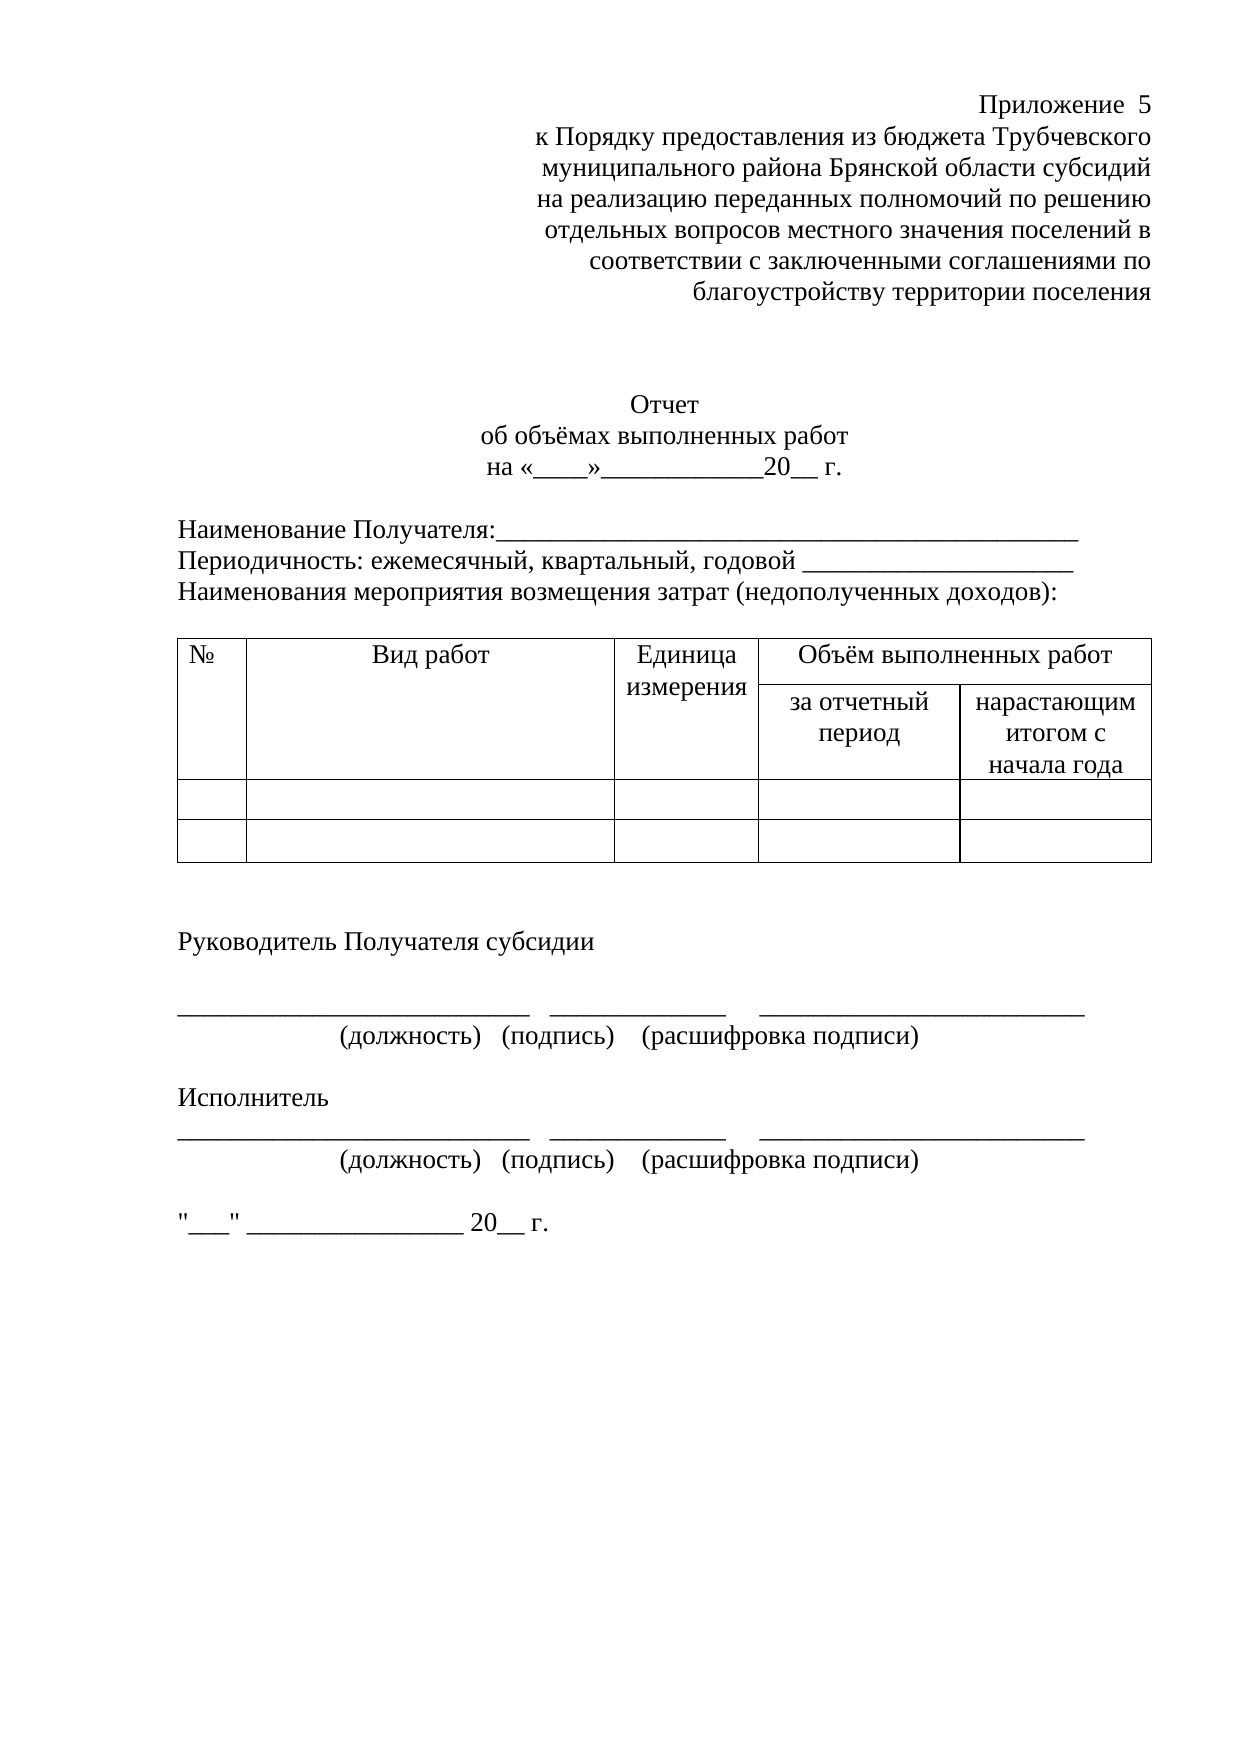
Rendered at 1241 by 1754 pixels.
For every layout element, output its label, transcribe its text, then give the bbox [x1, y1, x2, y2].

text "___" ________________ 20__ г. [177, 1206, 1152, 1237]
text (должность) (подпись) (расшифровка подписи) [177, 1143, 1152, 1174]
text Руководитель Получателя субсидии [177, 925, 1152, 957]
text благоустройству территории поселения [177, 276, 1152, 307]
table_cell [247, 820, 614, 862]
table_header № [178, 639, 246, 779]
text Наименование Получателя:___________________________________________ [177, 513, 1152, 544]
text Отчет [177, 388, 1152, 419]
text соответствии с заключенными соглашениями по [177, 244, 1152, 276]
table_header Объём выполненных работ [759, 639, 1151, 684]
text __________________________ _____________ ________________________ [177, 988, 1152, 1019]
text на «____»____________20__ г. [177, 451, 1152, 482]
table_cell [759, 820, 959, 862]
table_cell [759, 780, 959, 819]
table_cell [615, 780, 758, 819]
text к Порядку предоставления из бюджета Трубчевского [177, 120, 1152, 151]
table_cell [961, 780, 1151, 819]
table_cell [178, 820, 246, 862]
table_cell нарастающим итогом с начала года [961, 685, 1151, 779]
table_cell [615, 820, 758, 862]
text отдельных вопросов местного значения поселений в [177, 213, 1152, 244]
text об объёмах выполненных работ [177, 419, 1152, 451]
text Приложение 5 [177, 89, 1152, 120]
text __________________________ _____________ ________________________ [177, 1112, 1152, 1143]
table_cell за отчетный период [759, 685, 959, 779]
text Исполнитель [177, 1081, 1152, 1112]
text Периодичность: ежемесячный, квартальный, годовой ____________________ [177, 544, 1152, 575]
text (должность) (подпись) (расшифровка подписи) [177, 1019, 1152, 1050]
table_cell [178, 780, 246, 819]
table_cell [961, 820, 1151, 862]
table_cell [247, 780, 614, 819]
text Наименования мероприятия возмещения затрат (недополученных доходов): [177, 575, 1152, 606]
text на реализацию переданных полномочий по решению [177, 182, 1152, 213]
table_header Единица измерения [615, 639, 758, 779]
text муниципального района Брянской области субсидий [177, 151, 1152, 182]
table_header Вид работ [247, 639, 614, 779]
